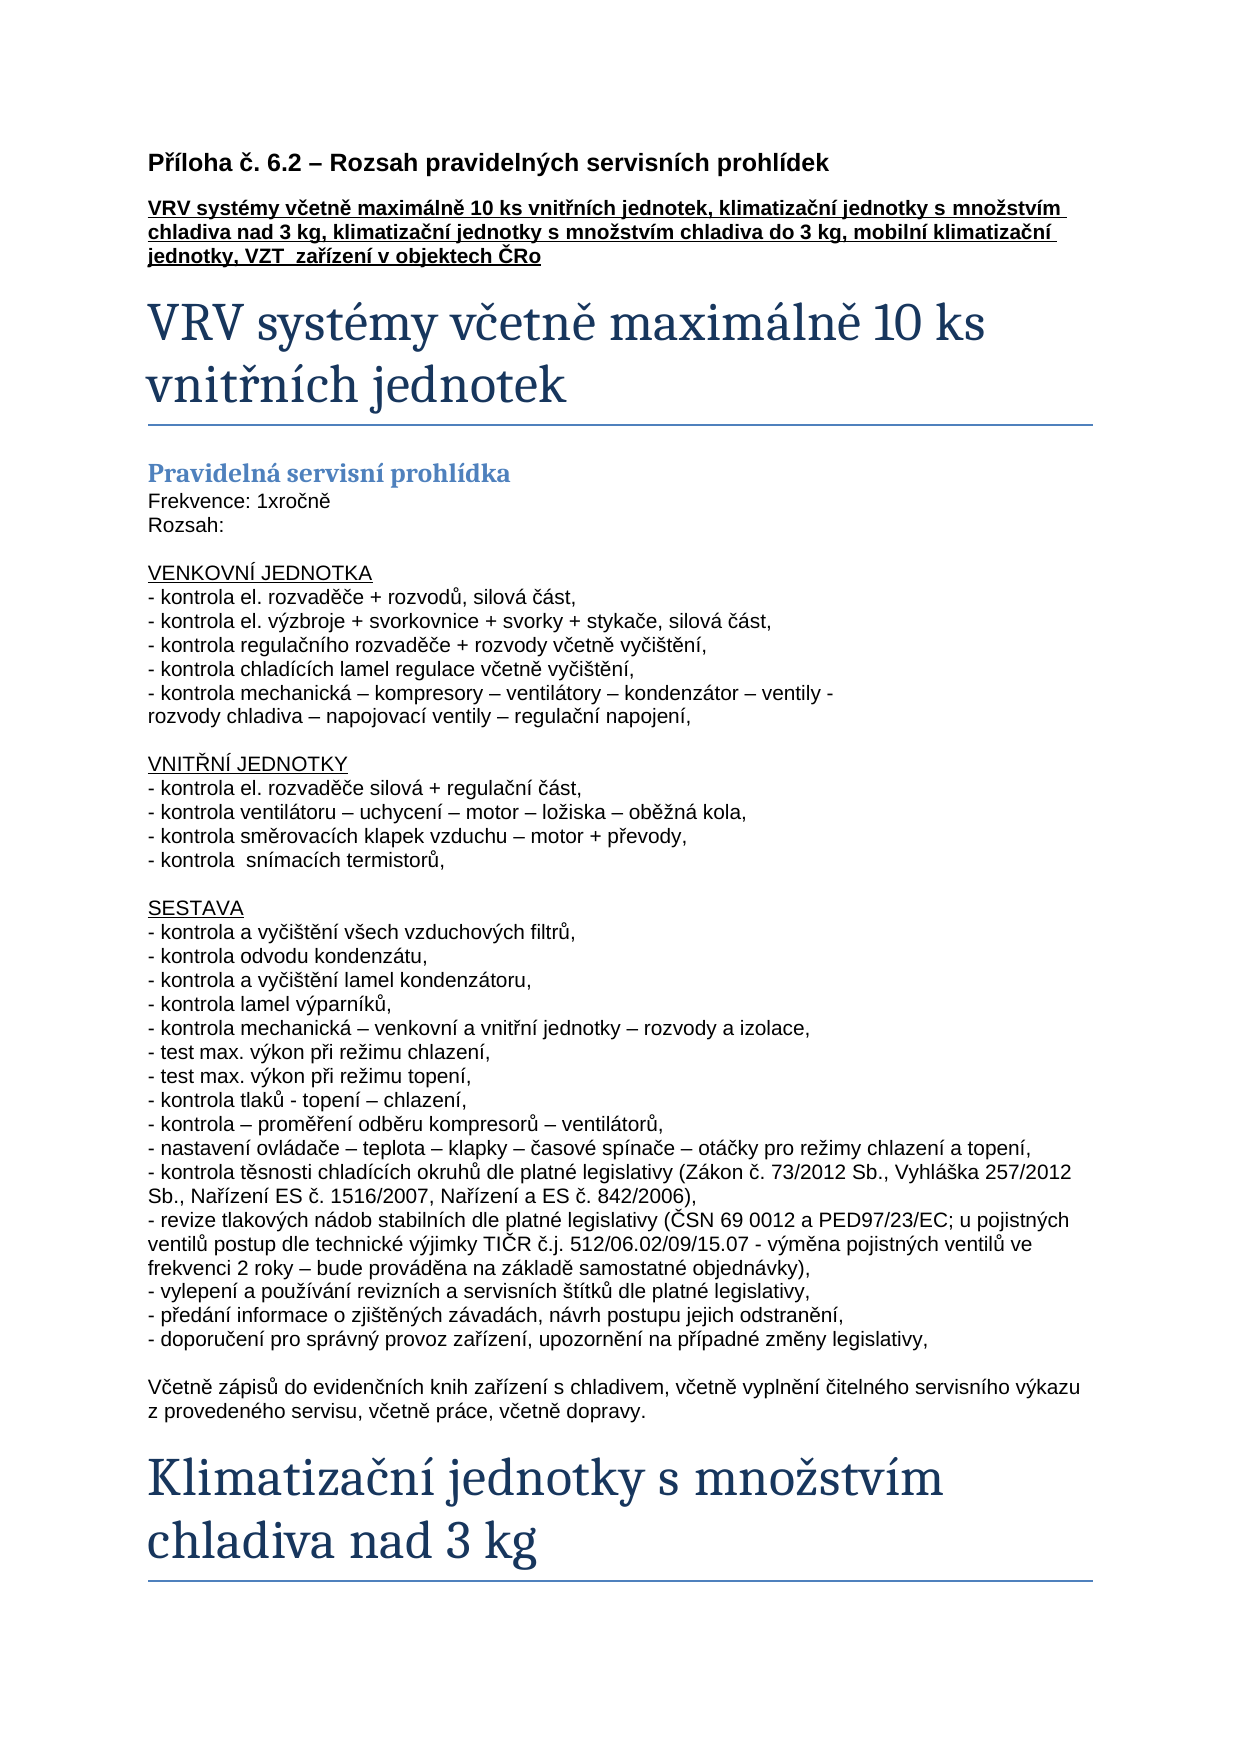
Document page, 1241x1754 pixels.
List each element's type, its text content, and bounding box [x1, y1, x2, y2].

text - kontrola – proměření odběru kompresorů – ventilátorů, [148, 1112, 1093, 1136]
subtitle SESTAVA [148, 896, 1093, 920]
text - kontrola ventilátoru – uchycení – motor – ložiska – oběžná kola, [148, 800, 1093, 824]
text - test max. výkon při režimu chlazení, [148, 1040, 1093, 1064]
text VRV systémy včetně maximálně 10 ks vnitřních jednotek, klimatizační jednotky s množstvím chladiva nad 3 kg, klimatizační jednotky s množstvím chladiva do 3 kg, mobilní klimatizační jednotky, VZT zařízení v objektech ČRo [148, 196, 1093, 267]
text - nastavení ovládače – teplota – klapky – časové spínače – otáčky pro režimy chlazení a topení, [148, 1136, 1093, 1159]
title VRV systémy včetně maximálně 10 ks vnitřních jednotek [148, 291, 1093, 424]
text - kontrola el. výzbroje + svorkovnice + svorky + stykače, silová část, [148, 608, 1093, 632]
text - kontrola mechanická – venkovní a vnitřní jednotky – rozvody a izolace, [148, 1016, 1093, 1040]
text - předání informace o zjištěných závadách, návrh postupu jejich odstranění, [148, 1303, 1093, 1327]
text - kontrola odvodu kondenzátu, [148, 944, 1093, 968]
text Frekvence: 1xročně [148, 489, 1093, 513]
subtitle Pravidelná servisní prohlídka [148, 458, 1093, 489]
text - kontrola těsnosti chladících okruhů dle platné legislativy (Zákon č. 73/2012 Sb., Vyhláška 257/2012 Sb., Nařízení ES č. 1516/2007, Nařízení a ES č. 842/2006), [148, 1159, 1093, 1207]
text - kontrola směrovacích klapek vzduchu – motor + převody, [148, 824, 1093, 848]
text - kontrola a vyčištění lamel kondenzátoru, [148, 968, 1093, 992]
text - kontrola snímacích termistorů, [148, 848, 1093, 872]
text Včetně zápisů do evidenčních knih zařízení s chladivem, včetně vyplnění čitelného servisního výkazu z provedeného servisu, včetně práce, včetně dopravy. [148, 1375, 1093, 1423]
text - kontrola a vyčištění všech vzduchových filtrů, [148, 920, 1093, 944]
text - kontrola el. rozvaděče + rozvodů, silová část, [148, 584, 1093, 608]
text - doporučení pro správný provoz zařízení, upozornění na případné změny legislativy, [148, 1327, 1093, 1351]
text Rozsah: [148, 513, 1093, 537]
text Příloha č. 6.2 – Rozsah pravidelných servisních prohlídek [148, 148, 1093, 176]
text - kontrola mechanická – kompresory – ventilátory – kondenzátor – ventily - rozvody chladiva – napojovací ventily – regulační napojení, [148, 680, 1093, 728]
text - vylepení a používání revizních a servisních štítků dle platné legislativy, [148, 1279, 1093, 1303]
text - test max. výkon při režimu topení, [148, 1064, 1093, 1088]
subtitle VENKOVNÍ JEDNOTKA [148, 561, 1093, 584]
text - kontrola tlaků - topení – chlazení, [148, 1088, 1093, 1112]
text - kontrola regulačního rozvaděče + rozvody včetně vyčištění, [148, 632, 1093, 656]
text - kontrola chladících lamel regulace včetně vyčištění, [148, 656, 1093, 680]
subtitle VNITŘNÍ JEDNOTKY [148, 752, 1093, 776]
text - kontrola lamel výparníků, [148, 992, 1093, 1016]
text - revize tlakových nádob stabilních dle platné legislativy (ČSN 69 0012 a PED97/23/EC; u pojistných ventilů postup dle technické výjimky TIČR č.j. 512/06.02/09/15.07 - výměna pojistných ventilů ve frekvenci 2 roky – bude prováděna na základě samostatné objednávky), [148, 1207, 1093, 1279]
title Klimatizační jednotky s množstvím chladiva nad 3 kg [148, 1447, 1093, 1580]
text - kontrola el. rozvaděče silová + regulační část, [148, 776, 1093, 800]
